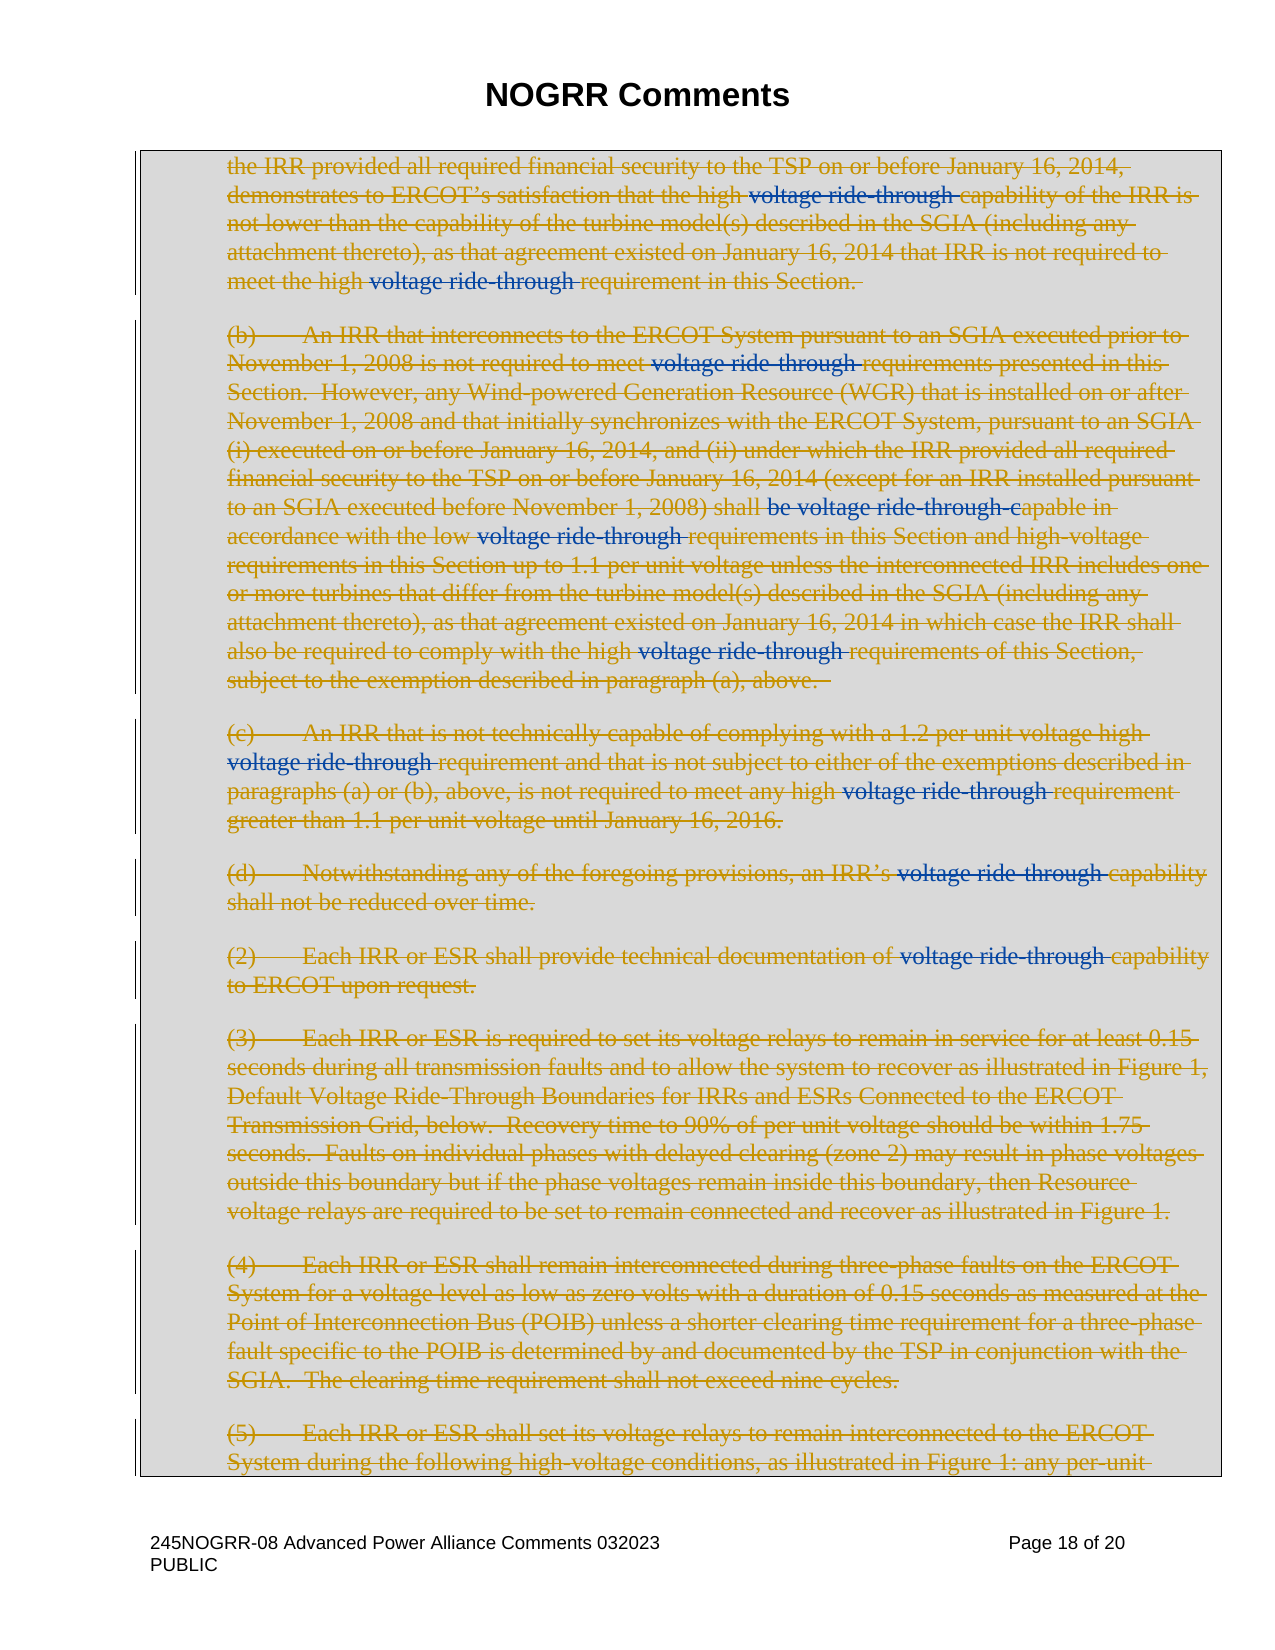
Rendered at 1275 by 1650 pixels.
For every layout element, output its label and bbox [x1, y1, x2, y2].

table_header [141, 151, 1221, 1476]
